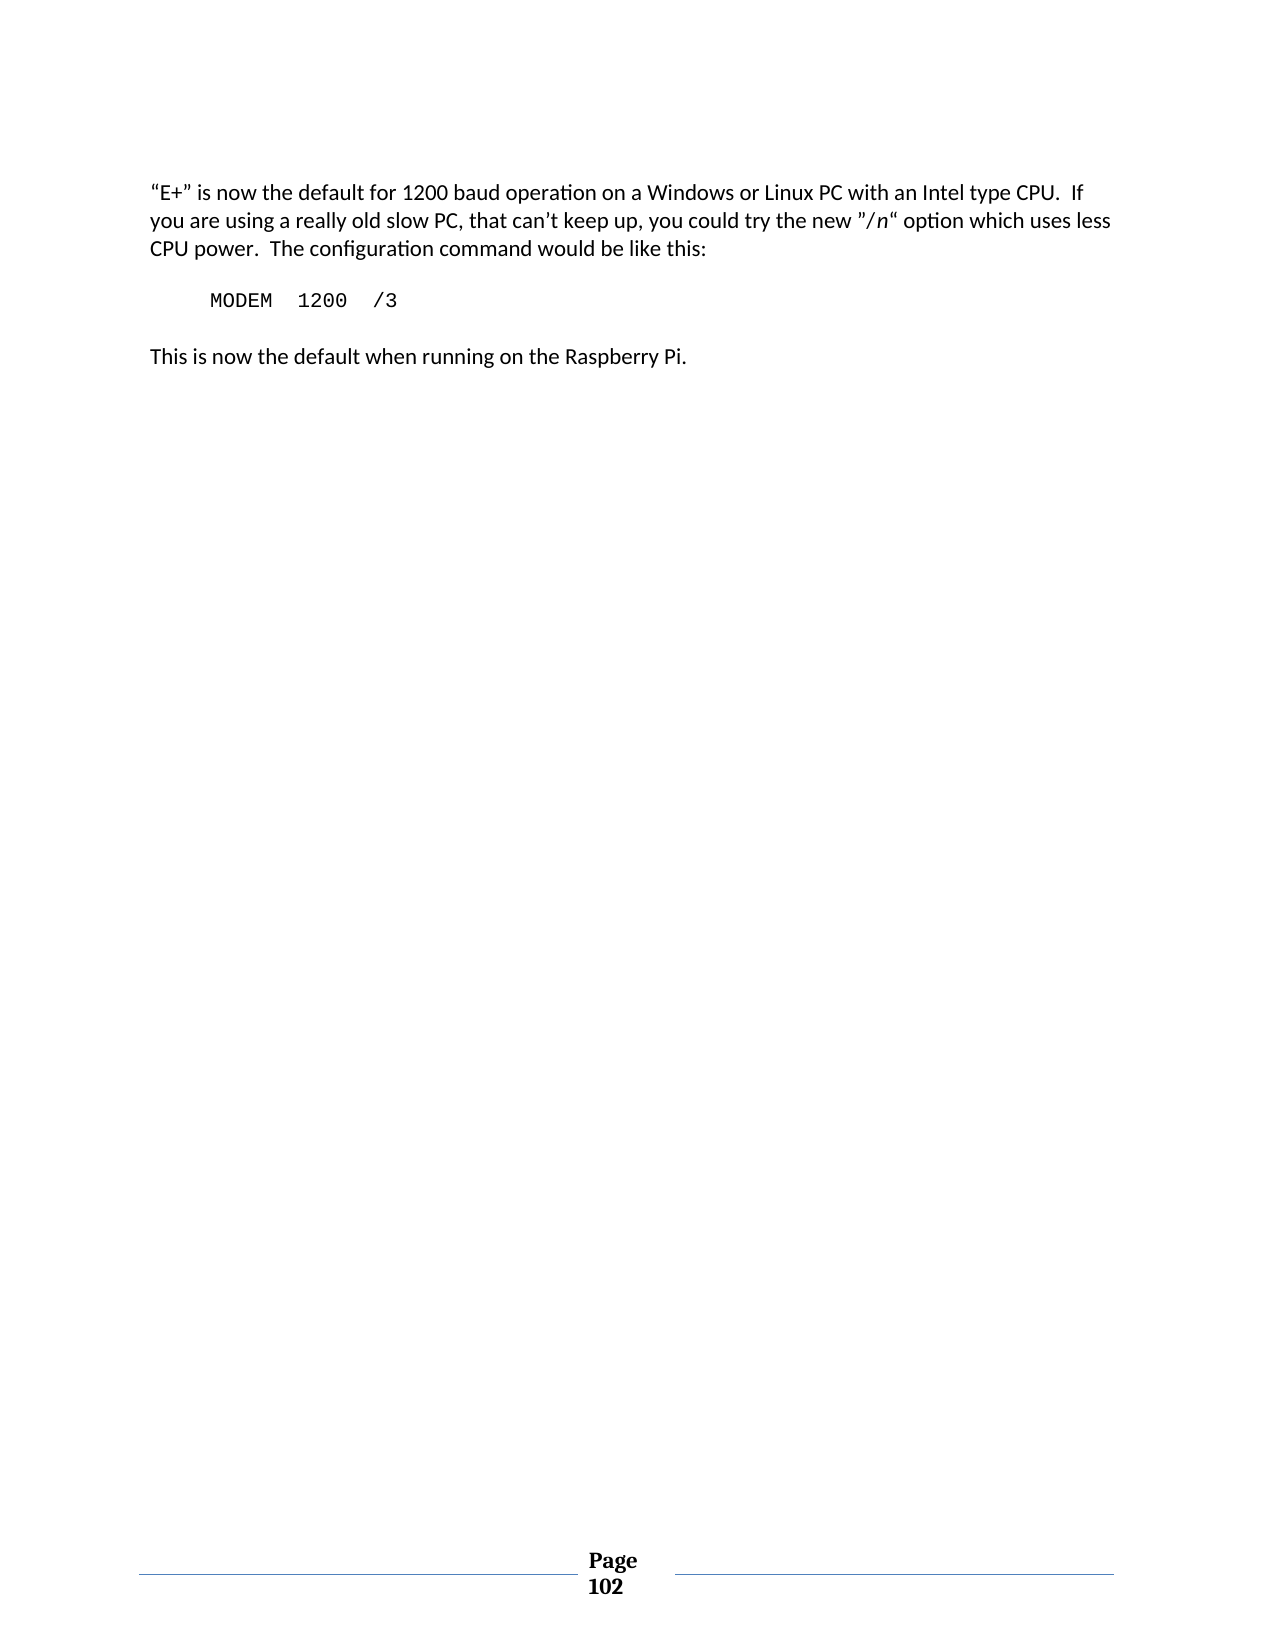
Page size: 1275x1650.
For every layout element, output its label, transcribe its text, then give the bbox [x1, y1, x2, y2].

text “E+” is now the default for 1200 baud operation on a Windows or Linux PC with an Intel type CPU. If you are using a really old slow PC, that can’t keep up, you could try the new ”/n“ option which uses less CPU power. The configuration command would be like this: [150, 178, 1125, 262]
text MODEM 1200 /3 [210, 290, 1125, 314]
text This is now the default when running on the Raspberry Pi. [150, 342, 1125, 370]
